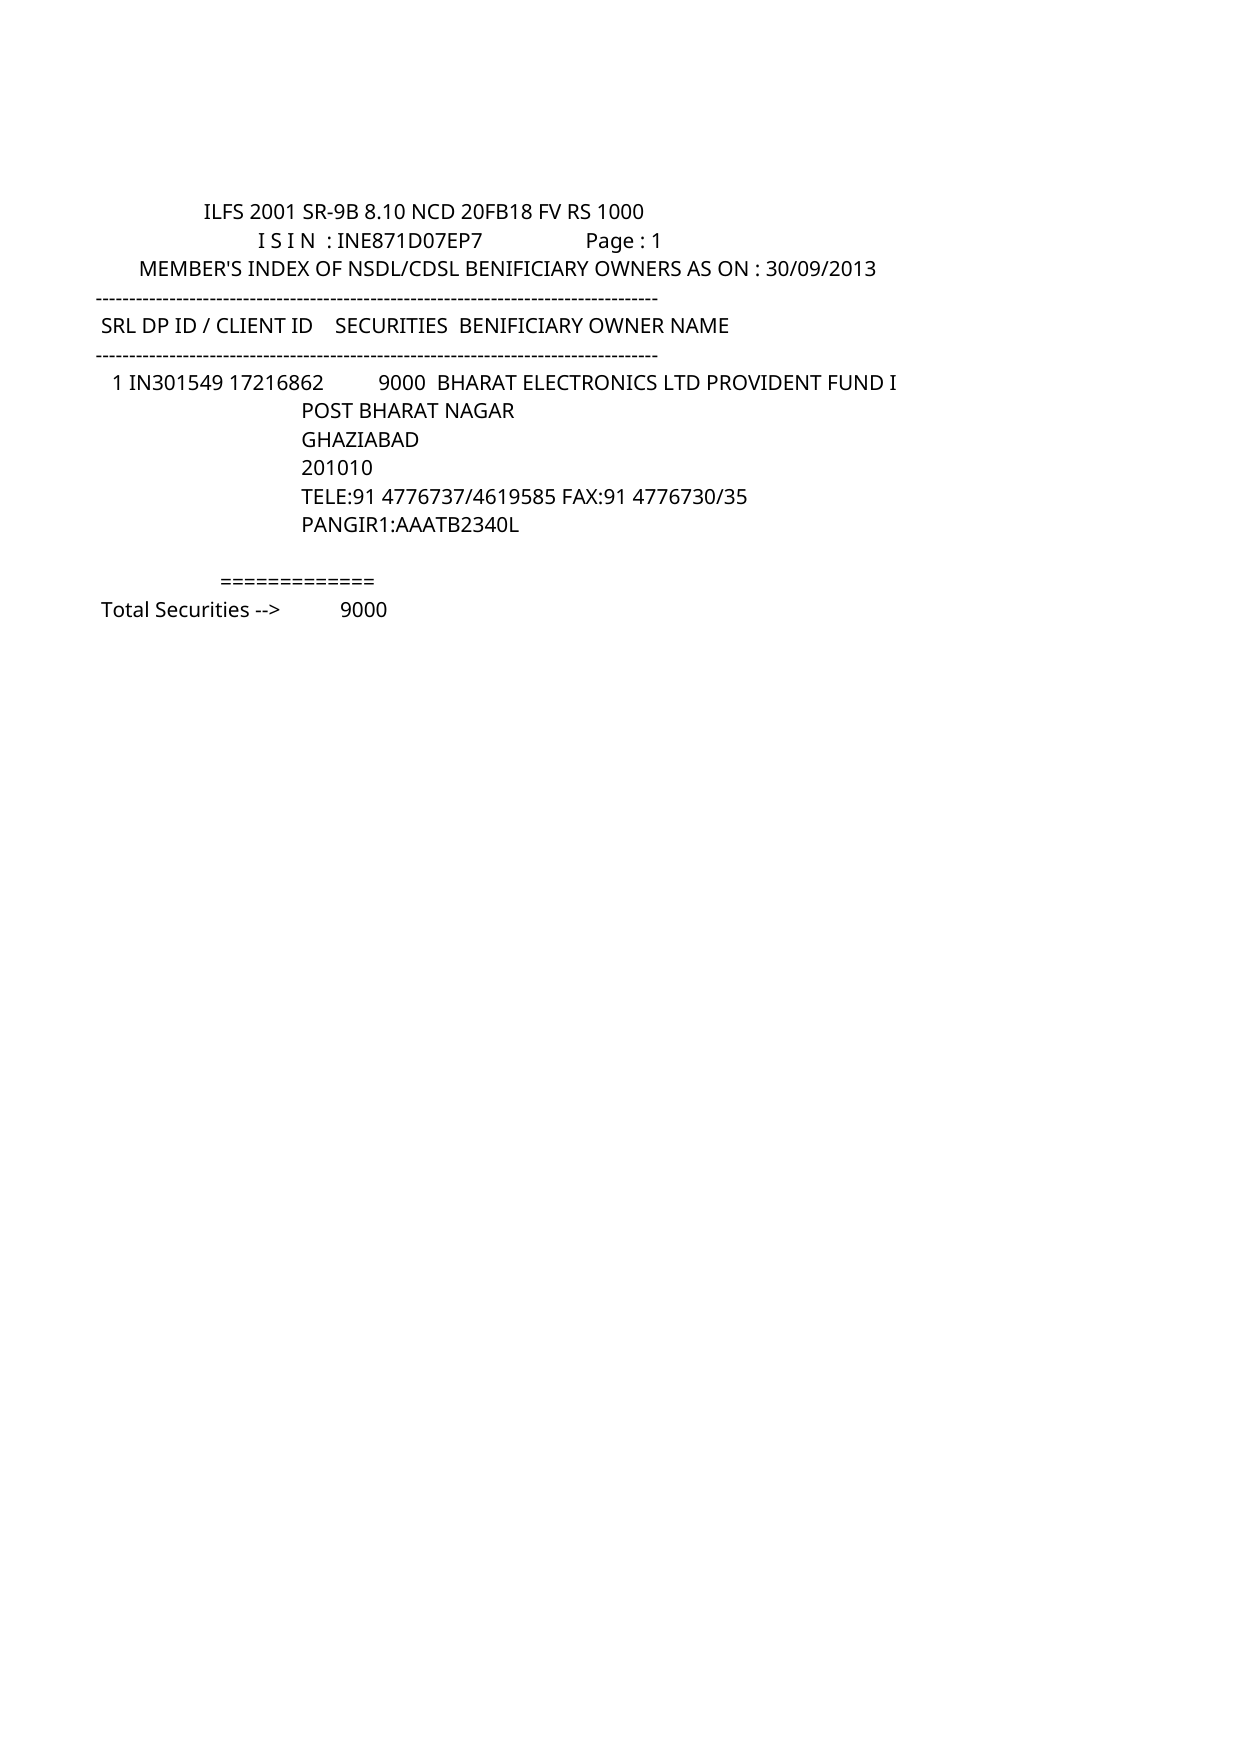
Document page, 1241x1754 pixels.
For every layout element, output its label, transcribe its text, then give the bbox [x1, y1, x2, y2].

text MEMBER'S INDEX OF NSDL/CDSL BENIFICIARY OWNERS AS ON : 30/09/2013 [90, 254, 1165, 283]
text TELE:91 4776737/4619585 FAX:91 4776730/35 [90, 482, 1165, 510]
text ------------------------------------------------------------------------------------ [90, 283, 1165, 311]
text ILFS 2001 SR-9B 8.10 NCD 20FB18 FV RS 1000 [90, 197, 1165, 226]
text ------------------------------------------------------------------------------------ [90, 340, 1165, 368]
text Total Securities --> 9000 [90, 596, 1165, 624]
text 201010 [90, 453, 1165, 482]
text I S I N : INE871D07EP7 Page : 1 [90, 226, 1165, 254]
text PANGIR1:AAATB2340L [90, 510, 1165, 539]
text POST BHARAT NAGAR [90, 397, 1165, 425]
text 1 IN301549 17216862 9000 BHARAT ELECTRONICS LTD PROVIDENT FUND I [90, 368, 1165, 397]
text GHAZIABAD [90, 425, 1165, 453]
text ============= [90, 567, 1165, 596]
text SRL DP ID / CLIENT ID SECURITIES BENIFICIARY OWNER NAME [90, 311, 1165, 340]
